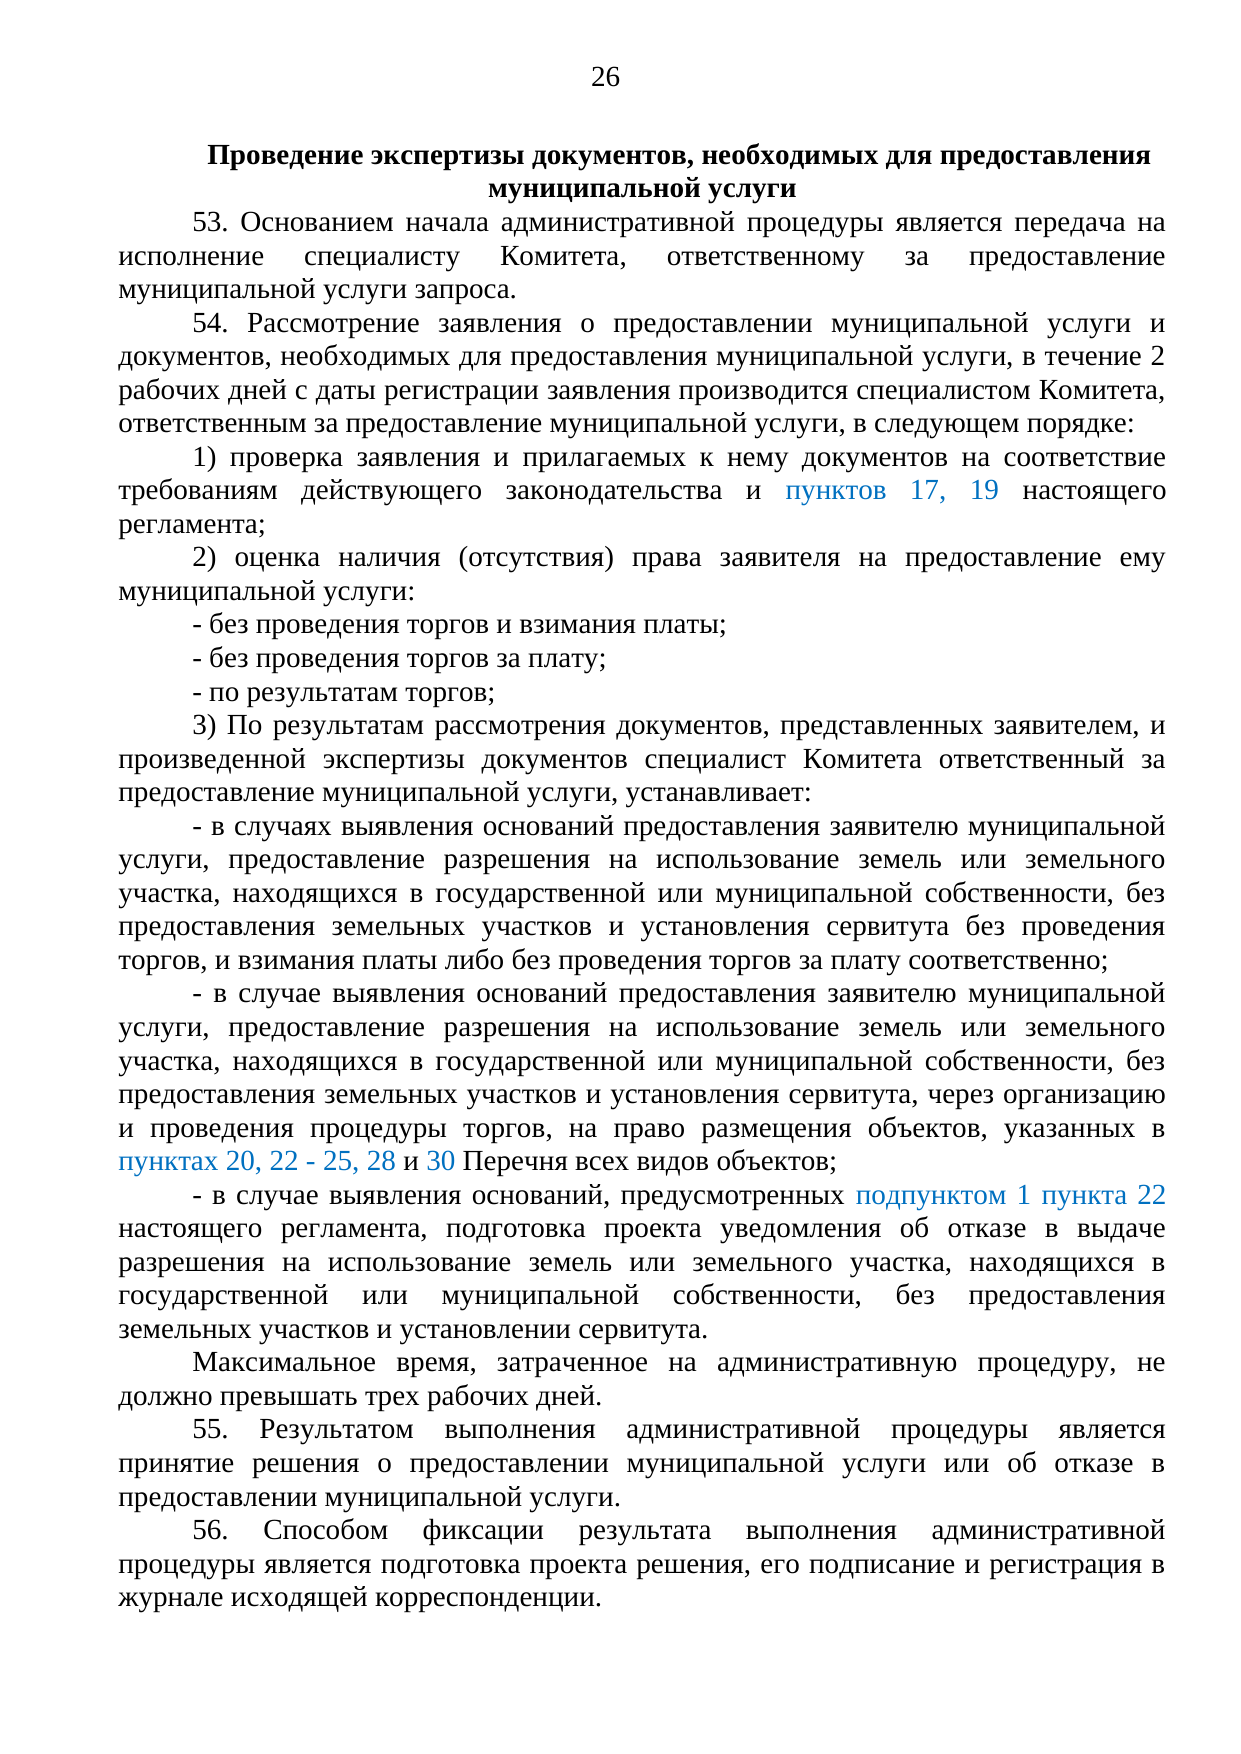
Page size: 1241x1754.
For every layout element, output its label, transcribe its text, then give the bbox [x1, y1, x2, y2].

text - в случаях выявления оснований предоставления заявителю муниципальной услуги, предоставление разрешения на использование земель или земельного участка, находящихся в государственной или муниципальной собственности, без предоставления земельных участков и установления сервитута без проведения торгов, и взимания платы либо без проведения торгов за плату соответственно; [118, 808, 1167, 976]
text - в случае выявления оснований, предусмотренных подпунктом 1 пункта 22 настоящего регламента, подготовка проекта уведомления об отказе в выдаче разрешения на использование земель или земельного участка, находящихся в государственной или муниципальной собственности, без предоставления земельных участков и установлении сервитута. [118, 1177, 1167, 1344]
text 53. Основанием начала административной процедуры является передача на исполнение специалисту Комитета, ответственному за предоставление муниципальной услуги запроса. [118, 204, 1167, 305]
text 3) По результатам рассмотрения документов, представленных заявителем, и произведенной экспертизы документов специалист Комитета ответственный за предоставление муниципальной услуги, устанавливает: [118, 707, 1167, 808]
text 55. Результатом выполнения административной процедуры является принятие решения о предоставлении муниципальной услуги или об отказе в предоставлении муниципальной услуги. [118, 1412, 1167, 1512]
text 2) оценка наличия (отсутствия) права заявителя на предоставление ему муниципальной услуги: [118, 539, 1167, 607]
text - в случае выявления оснований предоставления заявителю муниципальной услуги, предоставление разрешения на использование земель или земельного участка, находящихся в государственной или муниципальной собственности, без предоставления земельных участков и установления сервитута, через организацию и проведения процедуры торгов, на право размещения объектов, указанных в пунктах 20, 22 - 25, 28 и 30 Перечня всех видов объектов; [118, 976, 1167, 1177]
text - без проведения торгов и взимания платы; [118, 607, 1167, 640]
text Проведение экспертизы документов, необходимых для предоставления муниципальной услуги [118, 137, 1167, 204]
text 54. Рассмотрение заявления о предоставлении муниципальной услуги и документов, необходимых для предоставления муниципальной услуги, в течение 2 рабочих дней с даты регистрации заявления производится специалистом Комитета, ответственным за предоставление муниципальной услуги, в следующем порядке: [118, 305, 1167, 439]
text - по результатам торгов; [118, 674, 1167, 707]
text Максимальное время, затраченное на административную процедуру, не должно превышать трех рабочих дней. [118, 1344, 1167, 1412]
text - без проведения торгов за плату; [118, 640, 1167, 674]
text 1) проверка заявления и прилагаемых к нему документов на соответствие требованиям действующего законодательства и пунктов 17, 19 настоящего регламента; [118, 439, 1167, 539]
text 56. Способом фиксации результата выполнения административной процедуры является подготовка проекта решения, его подписание и регистрация в журнале исходящей корреспонденции. [118, 1512, 1167, 1613]
